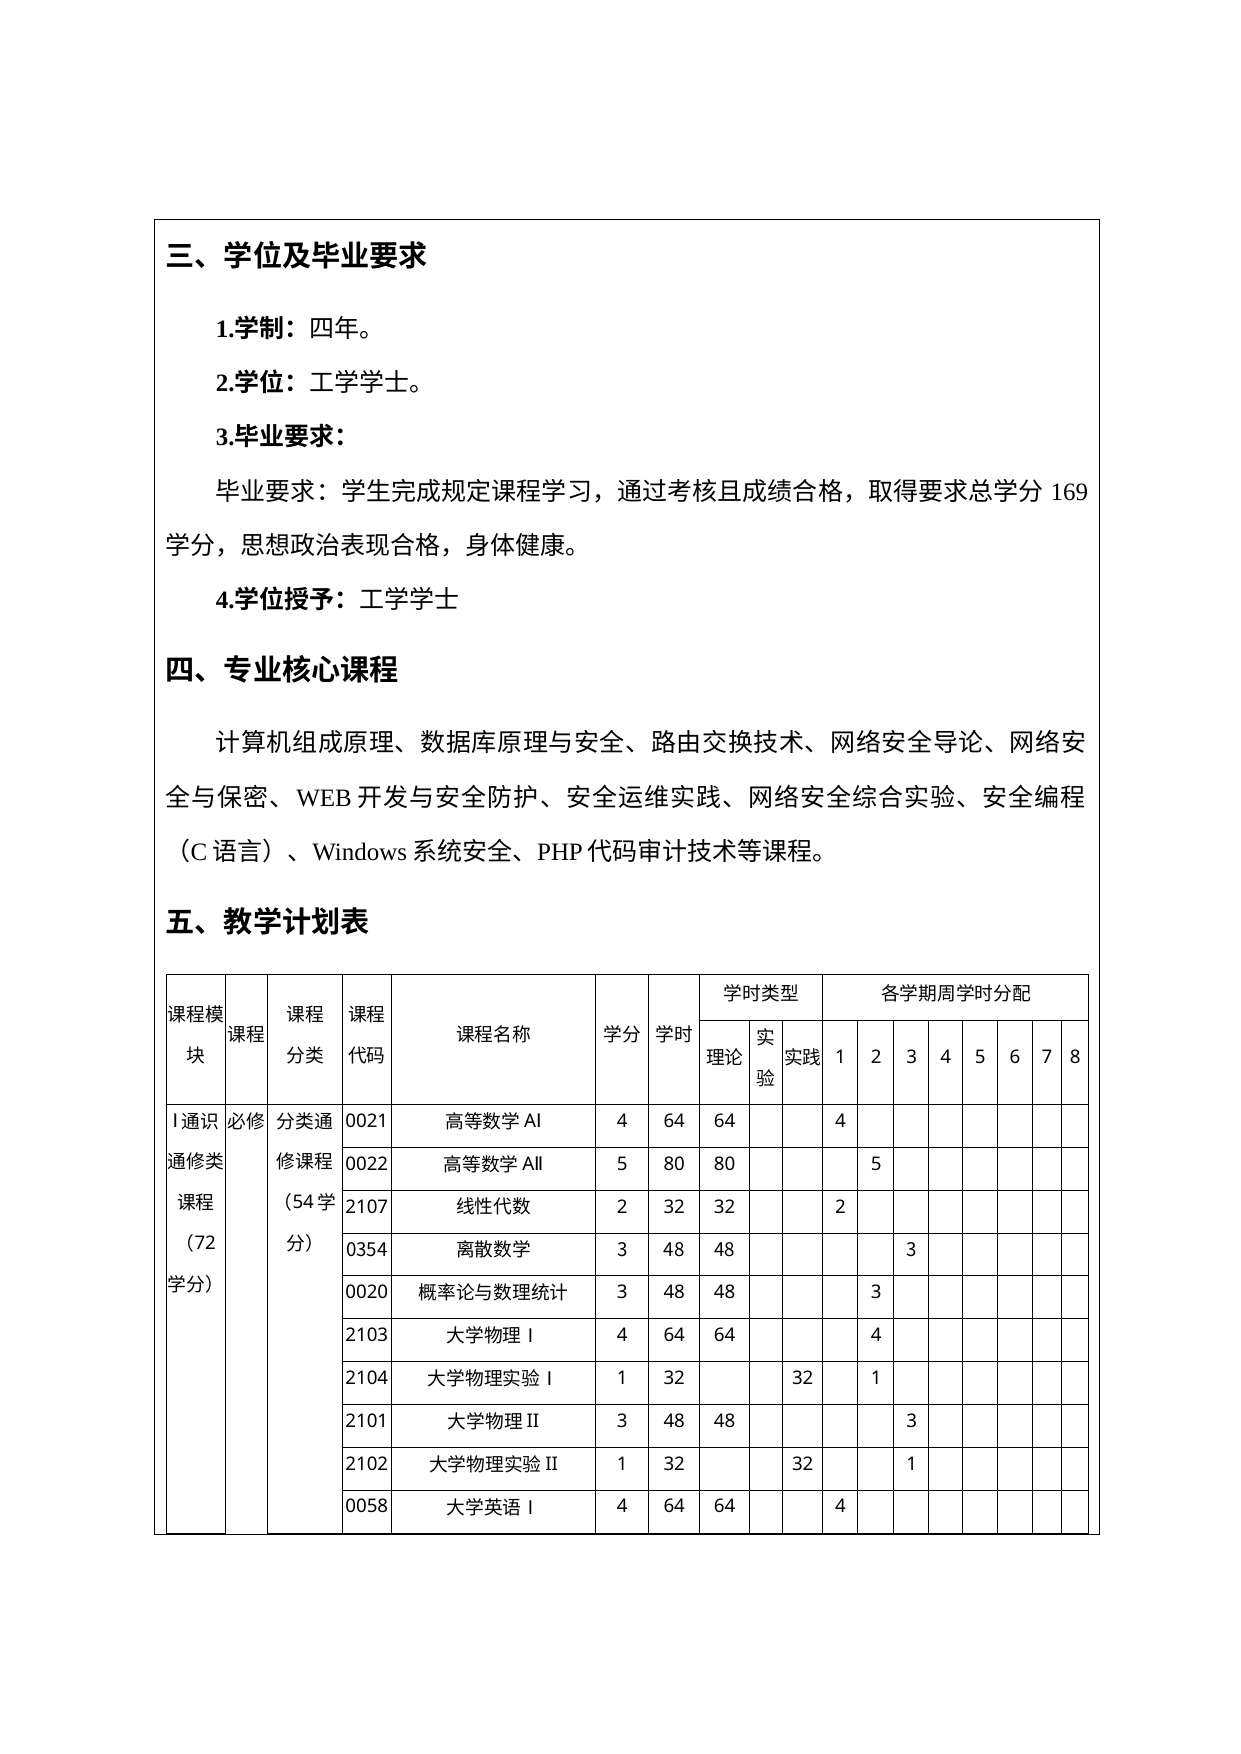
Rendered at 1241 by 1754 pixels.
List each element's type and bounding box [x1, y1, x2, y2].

table_header [155, 220, 1099, 1534]
